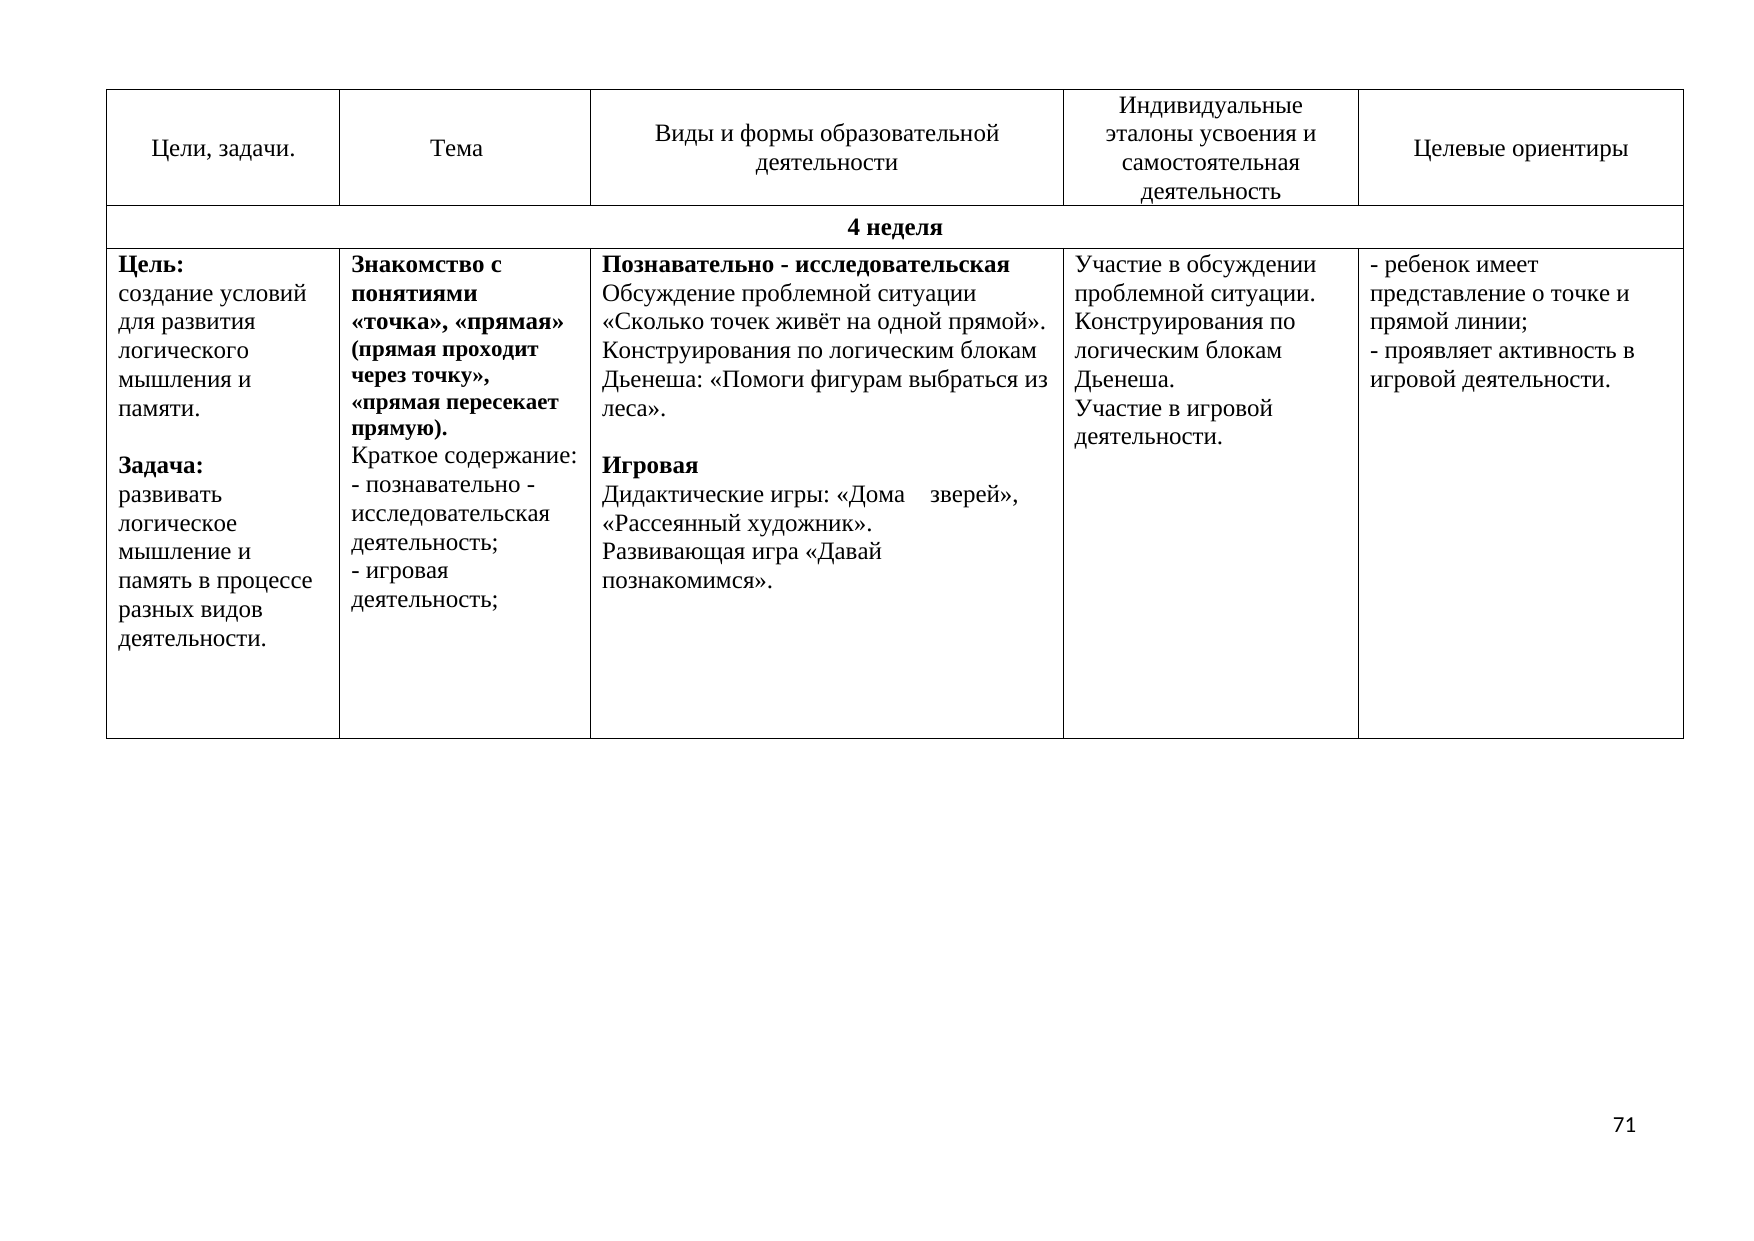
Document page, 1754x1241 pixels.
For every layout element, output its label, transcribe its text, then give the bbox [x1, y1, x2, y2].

table_header Индивидуальные эталоны усвоения и самостоятельная деятельность [1064, 90, 1358, 205]
table_header Тема [340, 90, 590, 205]
table_cell 4 неделя [107, 206, 1683, 248]
table_header Цели, задачи. [107, 90, 339, 205]
table_header Целевые ориентиры [1359, 90, 1683, 205]
table_cell Познавательно - исследовательская Обсуждение проблемной ситуации «Сколько точек живёт на одной прямой». Конструирования по логическим блокам Дьенеша: «Помоги фигурам выбраться из леса». Игровая Дидактические игры: «Дома зверей», «Рассеянный художник». Развивающая игра «Давай познакомимся». [591, 249, 1063, 738]
table_cell - ребенок имеет представление о точке и прямой линии; - проявляет активность в игровой деятельности. [1359, 249, 1683, 738]
table_header Виды и формы образовательной деятельности [591, 90, 1063, 205]
table_cell Участие в обсуждении проблемной ситуации. Конструирования по логическим блокам Дьенеша. Участие в игровой деятельности. [1064, 249, 1358, 738]
table_cell Цель: создание условий для развития логического мышления и памяти. Задача: развивать логическое мышление и память в процессе разных видов деятельности. [107, 249, 339, 738]
table_cell Знакомство с понятиями «точка», «прямая» (прямая проходит через точку», «прямая пересекает прямую). Краткое содержание: - познавательно - исследовательская деятельность; - игровая деятельность; [340, 249, 590, 738]
